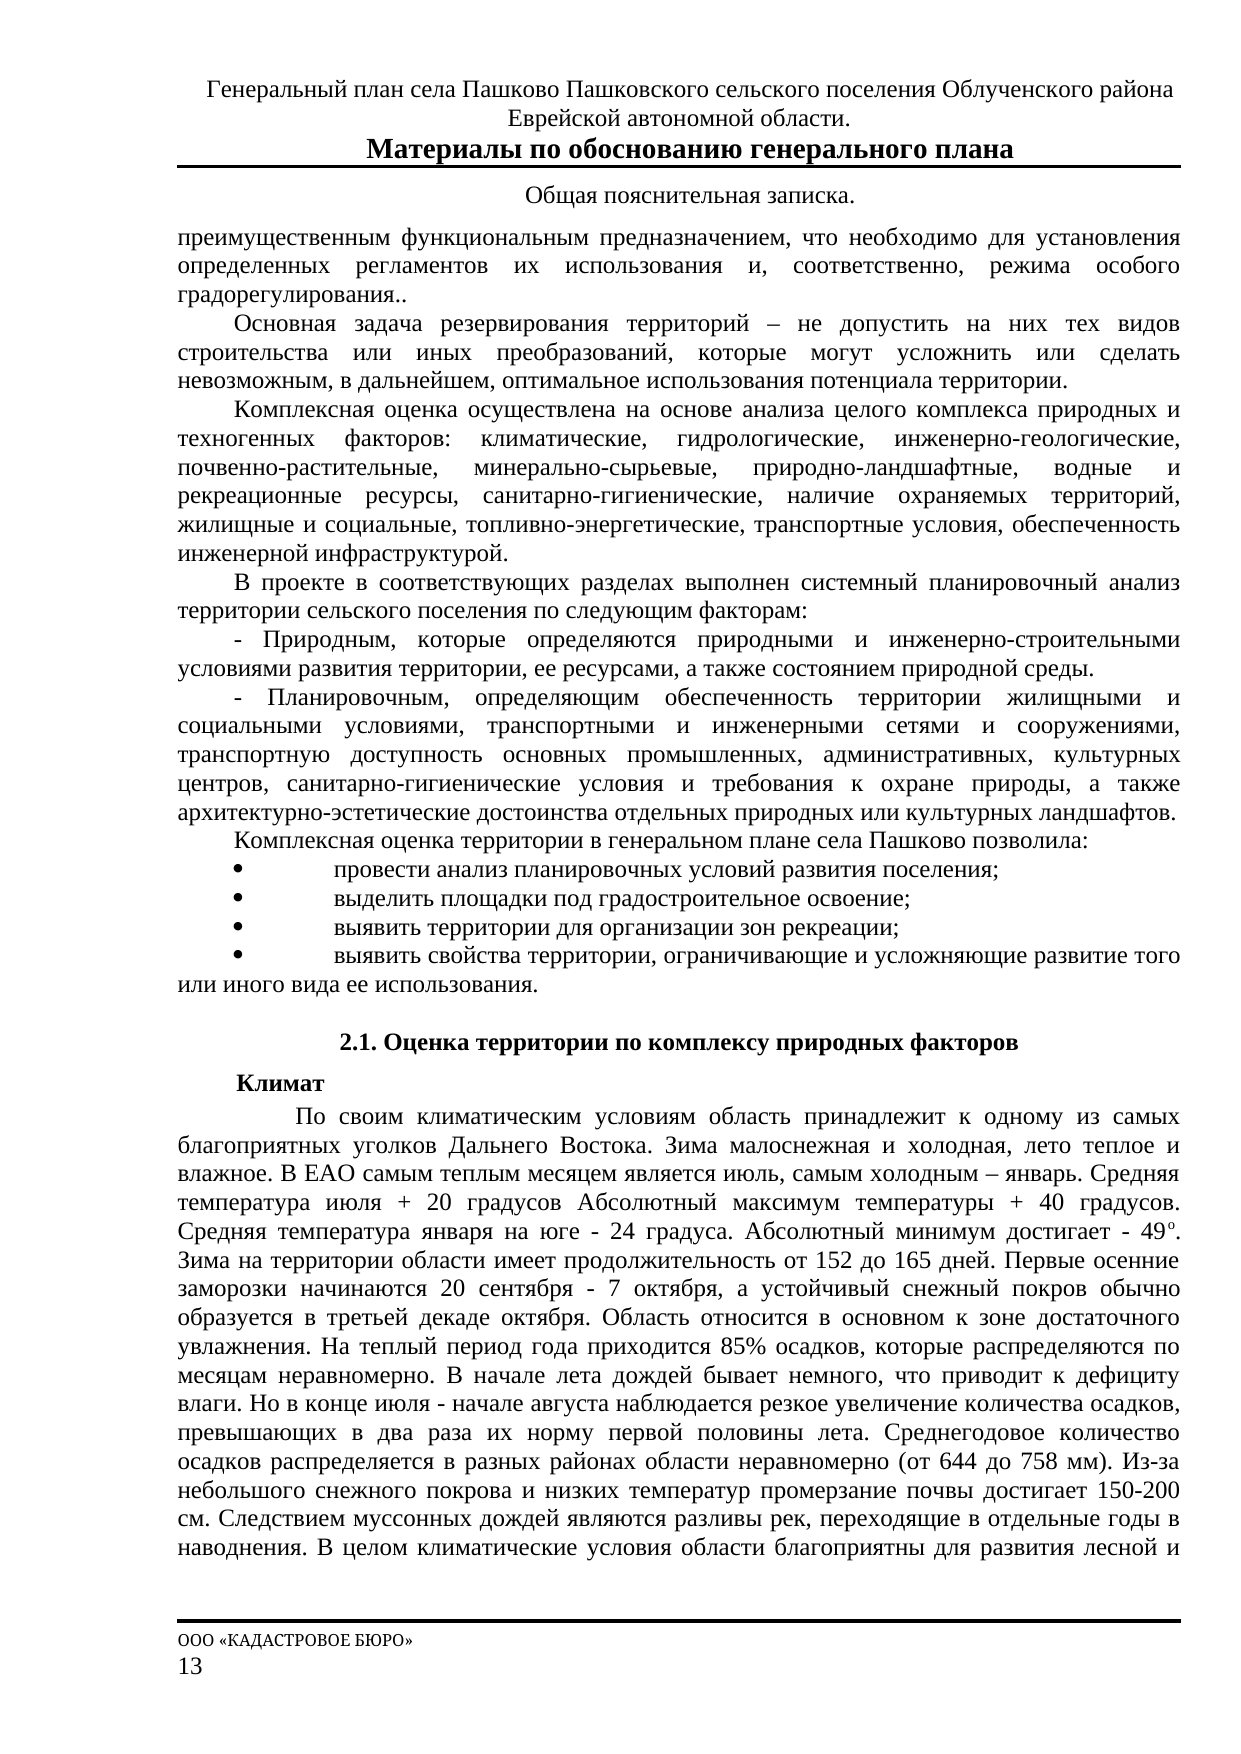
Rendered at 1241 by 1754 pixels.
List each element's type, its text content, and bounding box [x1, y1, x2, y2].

list Климат [236, 1068, 1181, 1097]
text - Природным, которые определяются природными и инженерно-строительными условиями развития территории, ее ресурсами, а также состоянием природной среды. [177, 624, 1181, 682]
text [177, 1101, 1181, 1561]
list провести анализ планировочных условий развития поселения; [177, 854, 1181, 883]
text - Планировочным, определяющим обеспеченность территории жилищными и социальными условиями, транспортными и инженерными сетями и сооружениями, транспортную доступность основных промышленных, административных, культурных центров, санитарно-гигиенические условия и требования к охране природы, а также архитектурно-эстетические достоинства отдельных природных или культурных ландшафтов. [177, 682, 1181, 826]
text Комплексная оценка осуществлена на основе анализа целого комплекса природных и техногенных факторов: климатические, гидрологические, инженерно-геологические, почвенно-растительные, минерально-сырьевые, природно-ландшафтные, водные и рекреационные ресурсы, санитарно-гигиенические, наличие охраняемых территорий, жилищные и социальные, топливно-энергетические, транспортные условия, обеспеченность инженерной инфраструктурой. [177, 394, 1181, 567]
text 2.1. Оценка территории по комплексу природных факторов [177, 1027, 1181, 1056]
list выявить территории для организации зон рекреации; [177, 912, 1181, 941]
list выявить свойства территории, ограничивающие и усложняющие развитие того или иного вида ее использования. [177, 941, 1181, 998]
text Комплексная оценка территории в генеральном плане села Пашково позволила: [177, 826, 1181, 854]
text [177, 222, 1181, 308]
list Основная задача резервирования территорий – не допустить на них тех видов строительства или иных преобразований, которые могут усложнить или сделать невозможным, в дальнейшем, оптимальное использования потенциала территории. [177, 308, 1181, 394]
text В проекте в соответствующих разделах выполнен системный планировочный анализ территории сельского поселения по следующим факторам: [177, 567, 1181, 624]
list выделить площадки под градостроительное освоение; [177, 883, 1181, 912]
